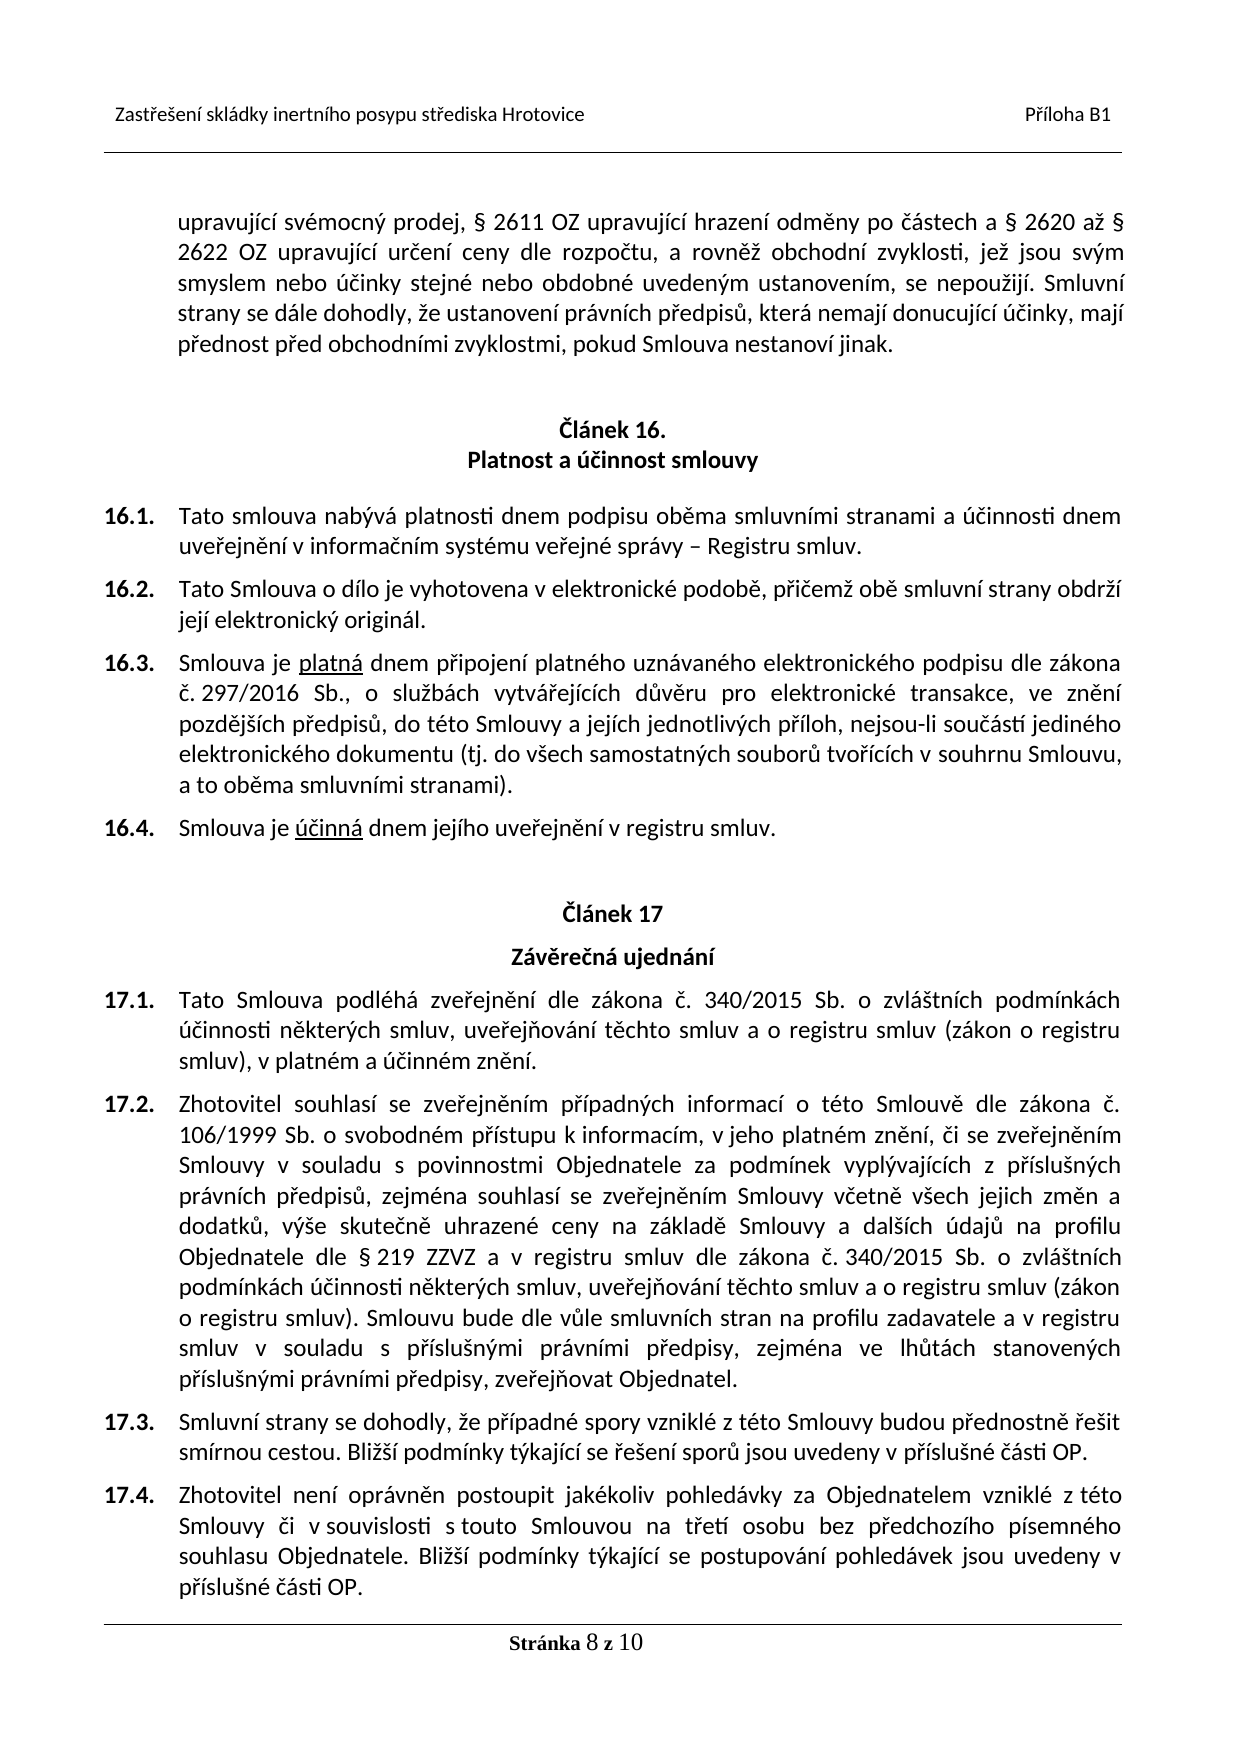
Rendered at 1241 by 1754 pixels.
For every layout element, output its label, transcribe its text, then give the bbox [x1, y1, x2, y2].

text Závěrečná ujednání [103, 941, 1122, 972]
subtitle Platnost a účinnost smlouvy [103, 444, 1122, 475]
list Tato smlouva nabývá platnosti dnem podpisu oběma smluvními stranami a účinnosti dnem uveřejnění v informačním systému veřejné správy – Registru smluv. [103, 500, 1122, 561]
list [103, 206, 1126, 358]
list Tato Smlouva o dílo je vyhotovena v elektronické podobě, přičemž obě smluvní strany obdrží její elektronický originál. [103, 573, 1122, 634]
list Smlouva je platná dnem připojení platného uznávaného elektronického podpisu dle zákona č. 297/2016 Sb., o službách vytvářejících důvěru pro elektronické transakce, ve znění pozdějších předpisů, do této Smlouvy a jejích jednotlivých příloh, nejsou-li součástí jediného elektronického dokumentu (tj. do všech samostatných souborů tvořících v souhrnu Smlouvu, a to oběma smluvními stranami). [103, 647, 1122, 799]
text Článek 16. [103, 414, 1122, 444]
list Smlouva je účinná dnem jejího uveřejnění v registru smluv. [103, 812, 1122, 843]
list Smluvní strany se dohodly, že případné spory vzniklé z této Smlouvy budou přednostně řešit smírnou cestou. Bližší podmínky týkající se řešení sporů jsou uvedeny v příslušné části OP. [103, 1406, 1122, 1467]
list Tato Smlouva podléhá zveřejnění dle zákona č. 340/2015 Sb. o zvláštních podmínkách účinnosti některých smluv, uveřejňování těchto smluv a o registru smluv (zákon o registru smluv), v platném a účinném znění. [103, 984, 1122, 1076]
list Zhotovitel není oprávněn postoupit jakékoliv pohledávky za Objednatelem vzniklé z této Smlouvy či v souvislosti s touto Smlouvou na třetí osobu bez předchozího písemného souhlasu Objednatele. Bližší podmínky týkající se postupování pohledávek jsou uvedeny v příslušné části OP. [103, 1479, 1122, 1602]
text Článek 17 [103, 898, 1122, 929]
list Zhotovitel souhlasí se zveřejněním případných informací o této Smlouvě dle zákona č. 106/1999 Sb. o svobodném přístupu k informacím, v jeho platném znění, či se zveřejněním Smlouvy v souladu s povinnostmi Objednatele za podmínek vyplývajících z příslušných právních předpisů, zejména souhlasí se zveřejněním Smlouvy včetně všech jejich změn a dodatků, výše skutečně uhrazené ceny na základě Smlouvy a dalších údajů na profilu Objednatele dle § 219 ZZVZ a v registru smluv dle zákona č. 340/2015 Sb. o zvláštních podmínkách účinnosti některých smluv, uveřejňování těchto smluv a o registru smluv (zákon o registru smluv). Smlouvu bude dle vůle smluvních stran na profilu zadavatele a v registru smluv v souladu s příslušnými právními předpisy, zejména ve lhůtách stanovených příslušnými právními předpisy, zveřejňovat Objednatel. [103, 1088, 1122, 1393]
